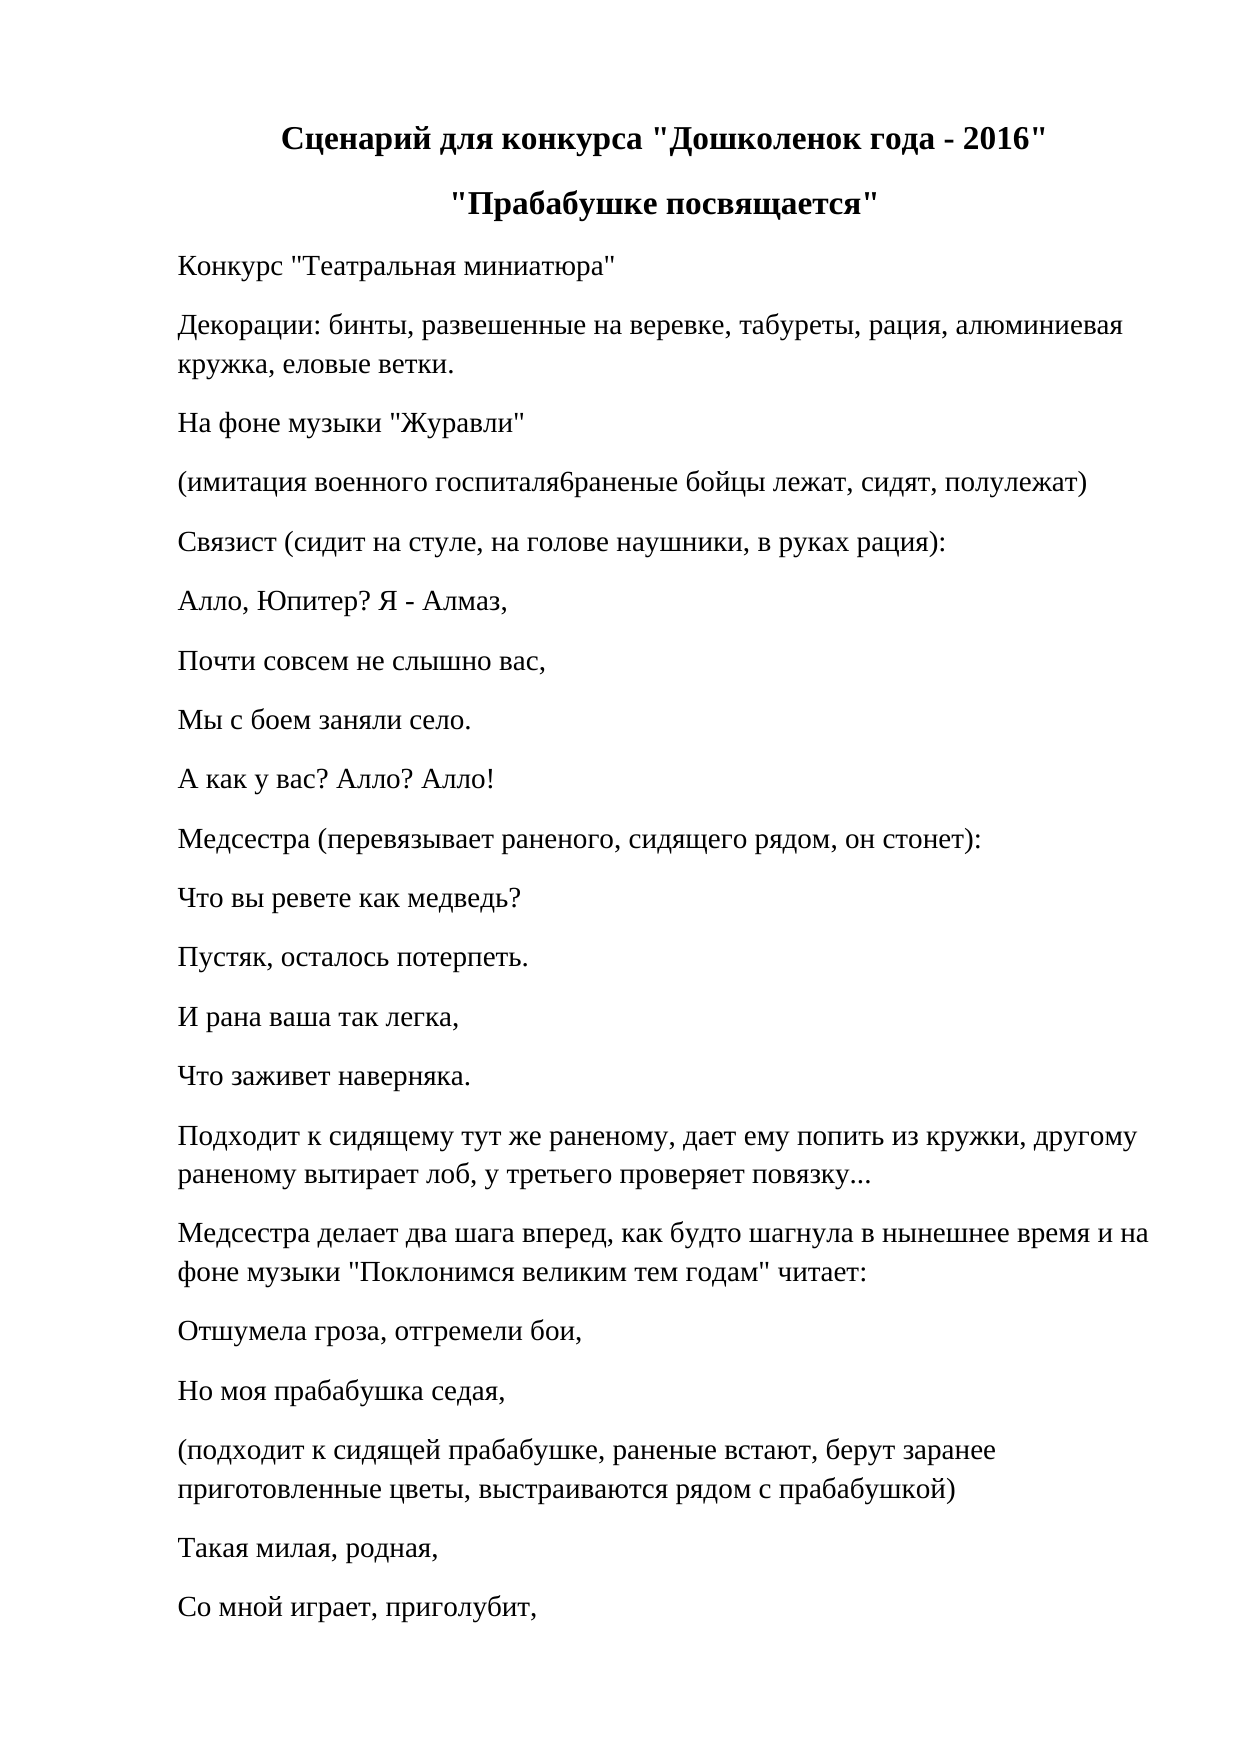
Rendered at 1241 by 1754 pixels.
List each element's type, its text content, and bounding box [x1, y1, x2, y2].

text Сценарий для конкурса "Дошколенок года - 2016" [177, 118, 1152, 156]
text А как у вас? Алло? Алло! [177, 761, 1152, 795]
text Пустяк, осталось потерпеть. [177, 939, 1152, 973]
text Медсестра (перевязывает раненого, сидящего рядом, он стонет): [177, 821, 1152, 854]
text "Прабабушке посвящается" [177, 183, 1152, 221]
text И рана ваша так легка, [177, 999, 1152, 1032]
text Почти совсем не слышно вас, [177, 643, 1152, 676]
text Медсестра делает два шага вперед, как будто шагнула в нынешнее время и на фоне музыки "Поклонимся великим тем годам" читает: [177, 1216, 1152, 1288]
text Что заживет наверняка. [177, 1058, 1152, 1092]
text (имитация военного госпиталя6раненые бойцы лежат, сидят, полулежат) [177, 464, 1152, 498]
text Конкурс "Театральная миниатюра" [177, 248, 1152, 281]
text Алло, Юпитер? Я - Алмаз, [177, 583, 1152, 617]
text Отшумела гроза, отгремели бои, [177, 1313, 1152, 1347]
text Такая милая, родная, [177, 1530, 1152, 1564]
text Что вы ревете как медведь? [177, 880, 1152, 914]
text Мы с боем заняли село. [177, 702, 1152, 736]
text Со мной играет, приголубит, [177, 1589, 1152, 1623]
text Связист (сидит на стуле, на голове наушники, в руках рация): [177, 524, 1152, 557]
text Но моя прабабушка седая, [177, 1373, 1152, 1406]
text Декорации: бинты, развешенные на веревке, табуреты, рация, алюминиевая кружка, еловые ветки. [177, 307, 1152, 379]
text (подходит к сидящей прабабушке, раненые встают, берут заранее приготовленные цветы, выстраиваются рядом с прабабушкой) [177, 1432, 1152, 1504]
text На фоне музыки "Журавли" [177, 405, 1152, 439]
text Подходит к сидящему тут же раненому, дает ему попить из кружки, другому раненому вытирает лоб, у третьего проверяет повязку... [177, 1118, 1152, 1190]
